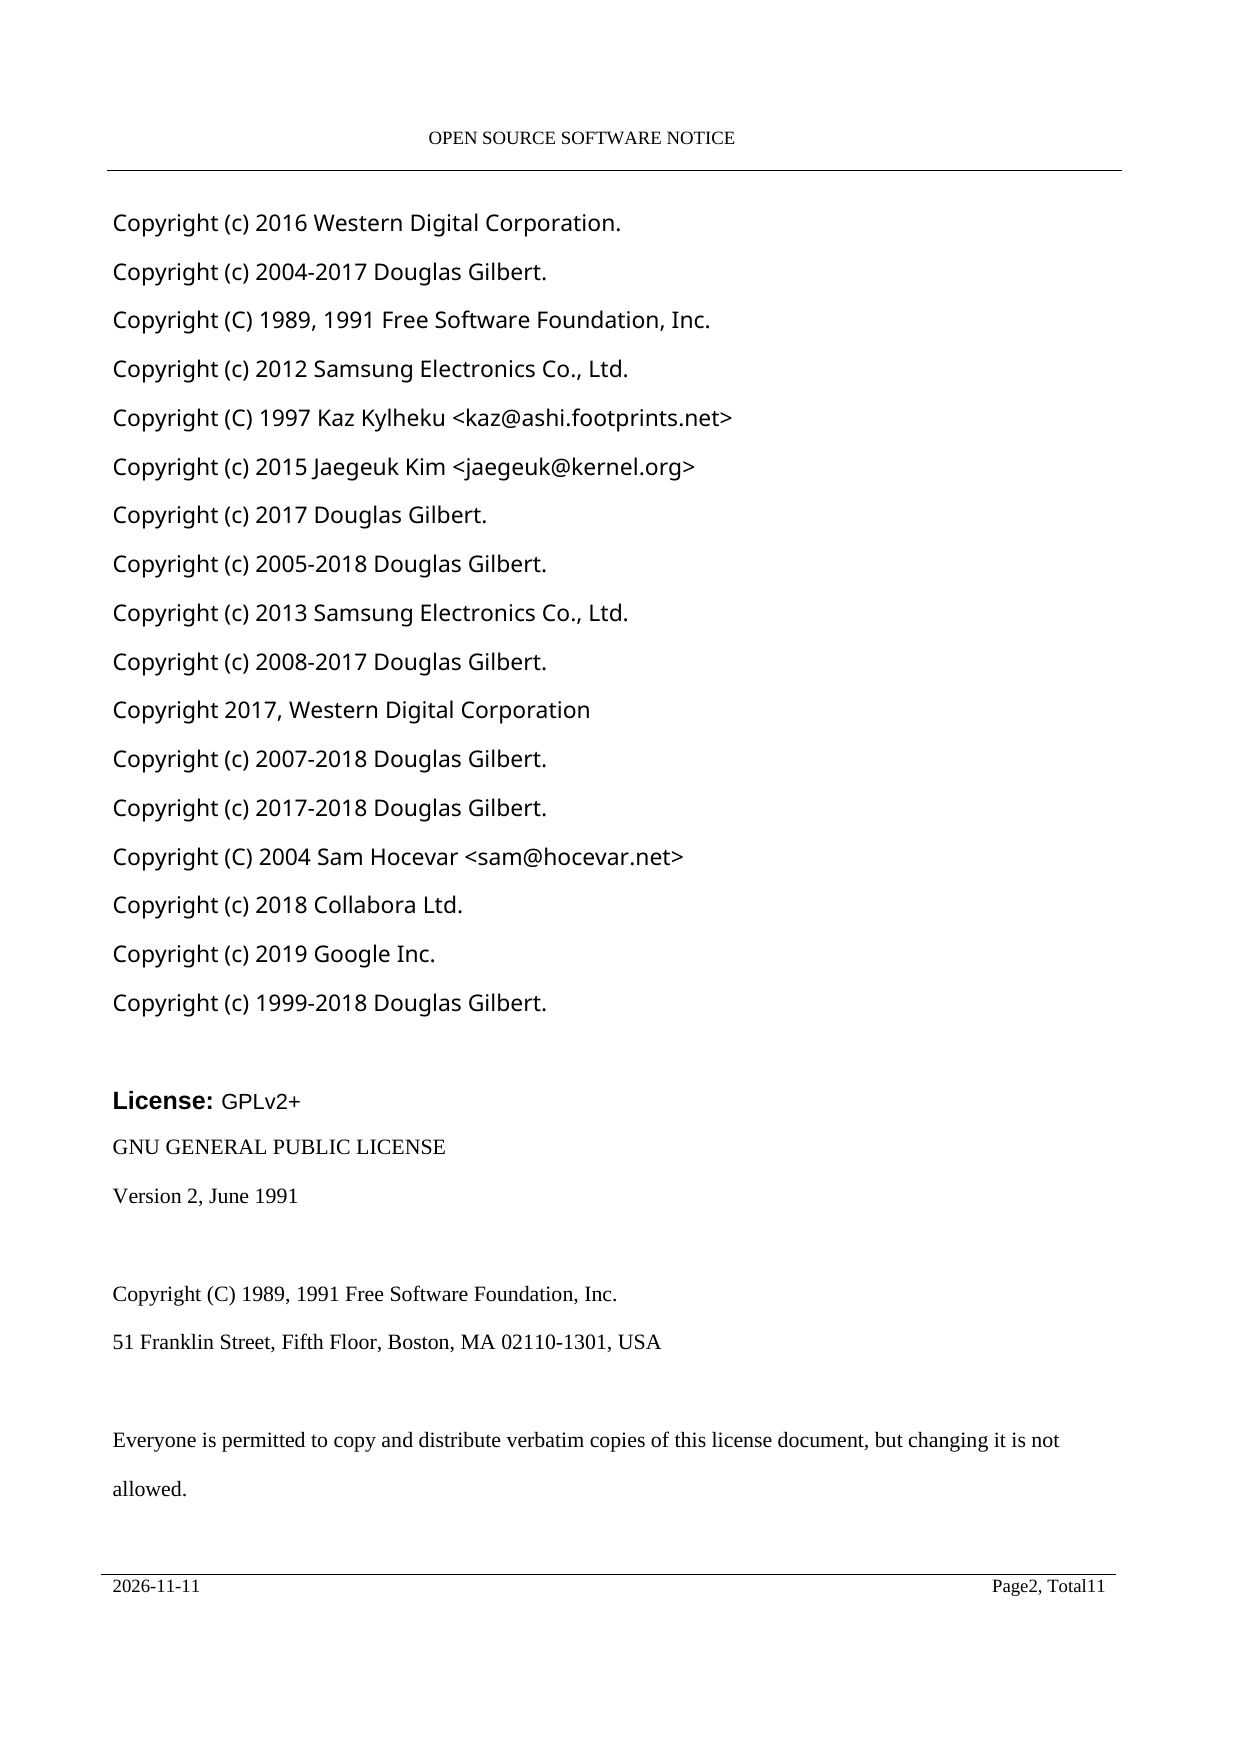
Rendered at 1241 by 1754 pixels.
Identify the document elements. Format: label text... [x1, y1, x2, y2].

text License: GPLv2+ [112, 1084, 1128, 1116]
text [112, 1131, 1128, 1504]
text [112, 206, 1128, 1068]
